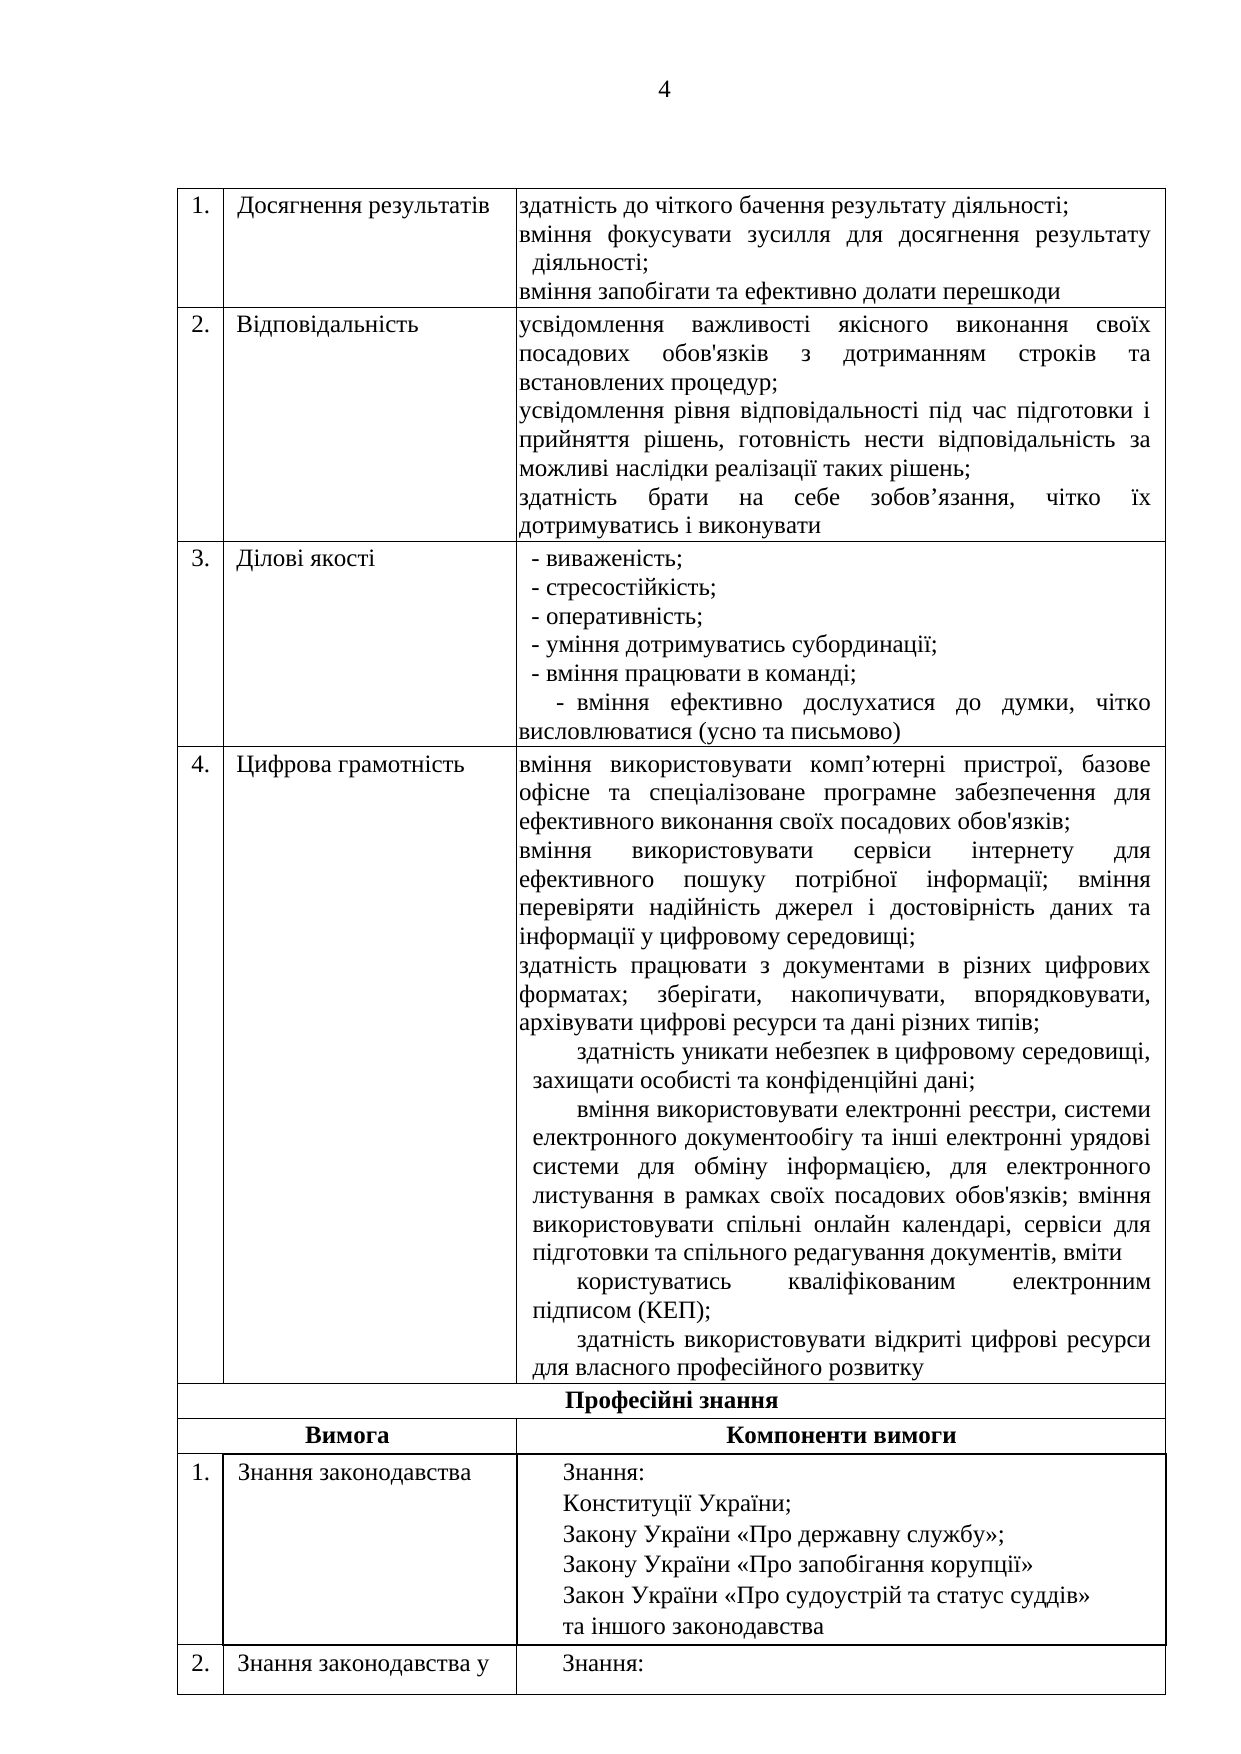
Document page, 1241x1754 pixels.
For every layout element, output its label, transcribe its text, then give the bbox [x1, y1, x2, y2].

table_cell Ділові якості [224, 542, 516, 746]
table_cell 1. [178, 189, 223, 307]
table_cell здатність до чіткого бачення результату діяльності; вміння фокусувати зусилля для досягнення результату діяльності; вміння запобігати та ефективно долати перешкоди [517, 189, 1165, 307]
table_cell вміння використовувати комп’ютерні пристрої, базове офісне та спеціалізоване програмне забезпечення для ефективного виконання своїх посадових обов'язків; вміння використовувати сервіси інтернету для ефективного пошуку потрібної інформації; вміння перевіряти надійність джерел і достовірність даних та інформації у цифровому середовищі; здатність працювати з документами в різних цифрових форматах; зберігати, накопичувати, впорядковувати, архівувати цифрові ресурси та дані різних типів; здатність уникати небезпек в цифровому середовищі, захищати особисті та конфіденційні дані; вміння використовувати електронні реєстри, системи електронного документообігу та інші електронні урядові системи для обміну інформацією, для електронного листування в рамках своїх посадових обов'язків; вміння використовувати спільні онлайн календарі, сервіси для підготовки та спільного редагування документів, вміти користуватись кваліфікованим електронним підписом (КЕП); здатність використовувати відкриті цифрові ресурси для власного професійного розвитку [517, 747, 1165, 1383]
table_cell 1. [178, 1454, 222, 1644]
table_cell Цифрова грамотність [224, 747, 516, 1383]
table_cell усвідомлення важливості якісного виконання своїх посадових обов'язків з дотриманням строків та встановлених процедур; усвідомлення рівня відповідальності під час підготовки і прийняття рішень, готовність нести відповідальність за можливі наслідки реалізації таких рішень; здатність брати на себе зобов’язання, чітко їх дотримуватись і виконувати [517, 308, 1165, 541]
table_cell Компоненти вимоги [517, 1419, 1165, 1453]
table_cell Знання законодавства [224, 1455, 516, 1644]
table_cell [517, 1646, 1165, 1694]
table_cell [224, 1646, 516, 1694]
table_cell Вимога [178, 1419, 516, 1453]
table_cell 4. [178, 747, 223, 1383]
table_cell Відповідальність [224, 308, 516, 541]
table_cell виваженість; стресостійкість; оперативність; уміння дотримуватись субординації; вміння працювати в команді; вміння ефективно дослухатися до думки, чітко висловлюватися (усно та письмово) [517, 542, 1165, 746]
table_cell Досягнення результатів [224, 189, 516, 307]
table_cell Знання: Конституції України; Закону України «Про державну службу»; Закону України «Про запобігання корупції» Закон України «Про судоустрій та статус суддів» та іншого законодавства [518, 1455, 1165, 1644]
table_cell 2. [178, 308, 223, 541]
table_cell 2. [178, 1645, 223, 1694]
table_cell 3. [178, 542, 223, 746]
table_cell Професійні знання [178, 1384, 1165, 1418]
